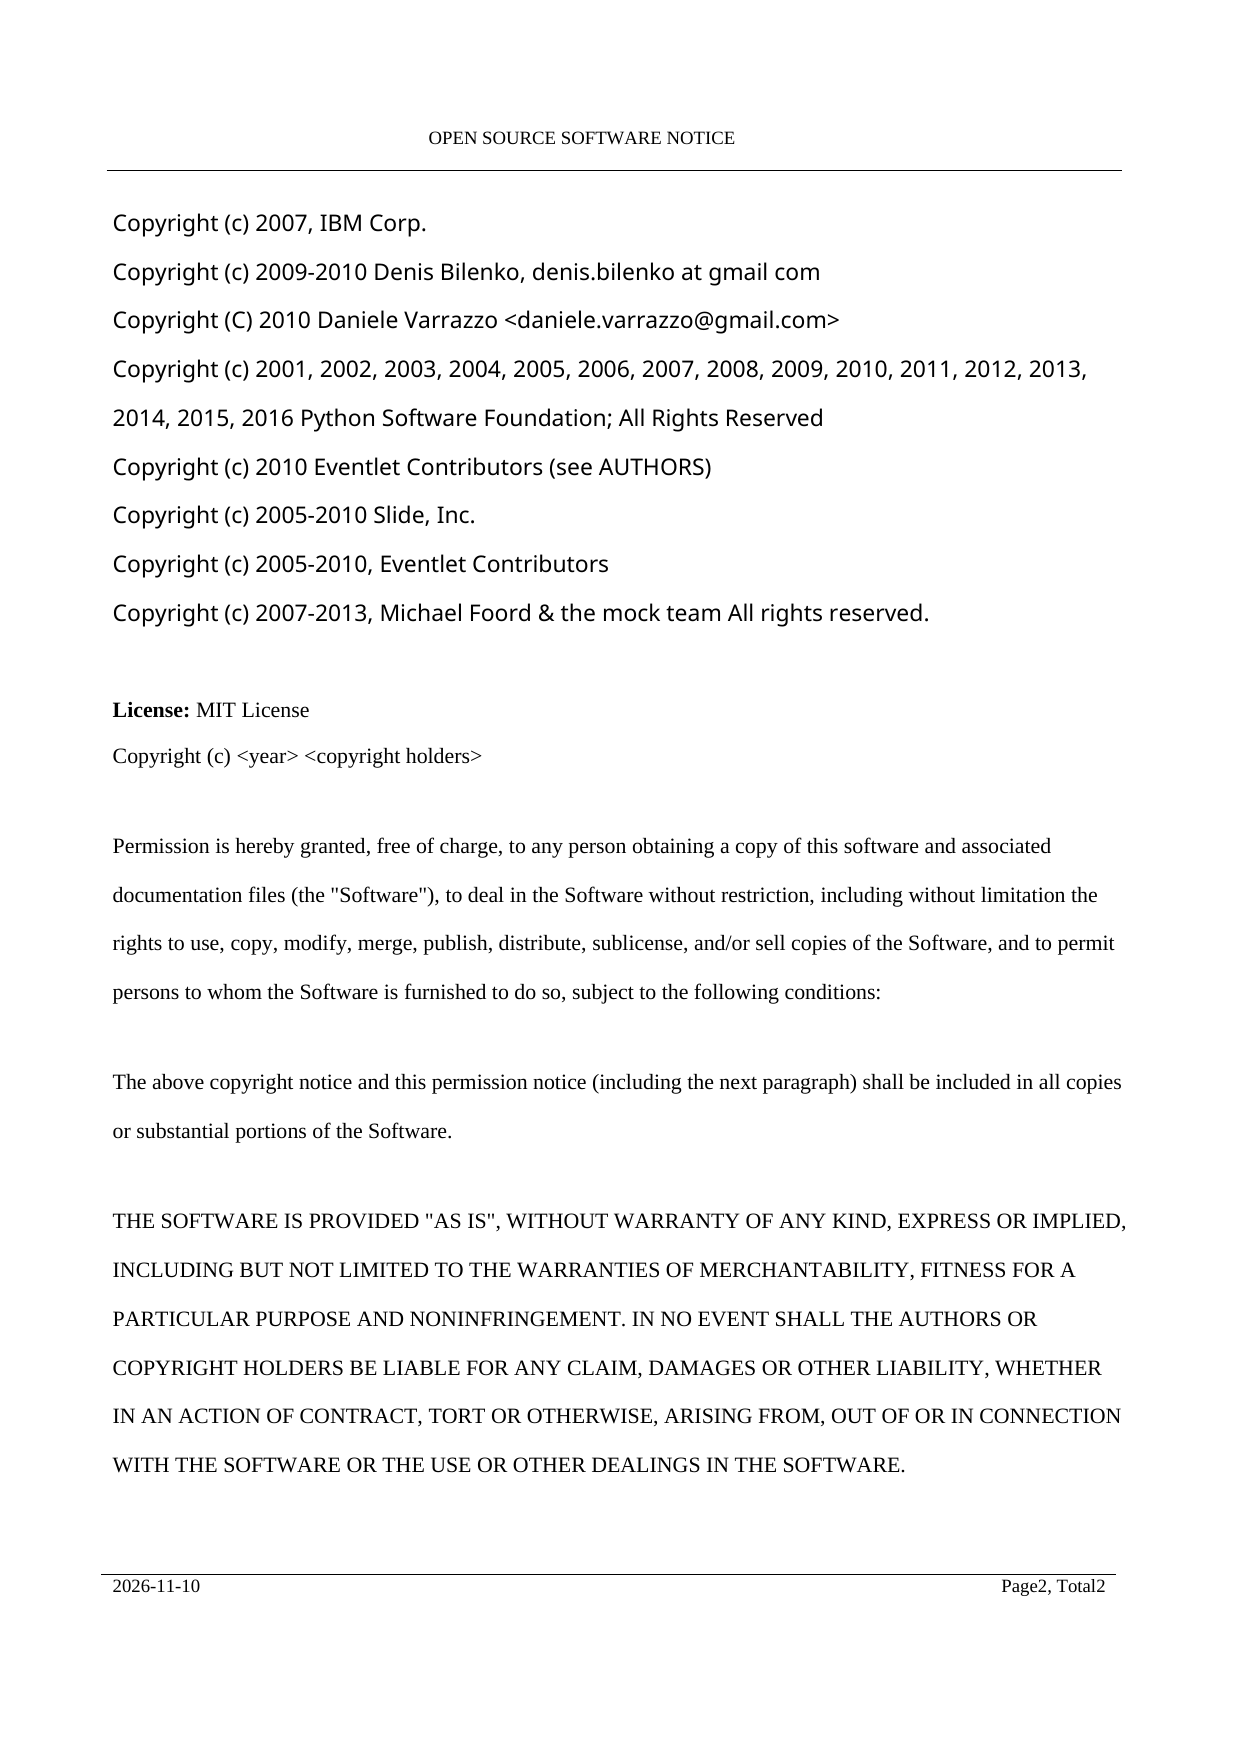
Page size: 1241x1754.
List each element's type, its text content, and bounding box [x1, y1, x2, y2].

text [112, 206, 1128, 678]
text License: MIT License [112, 694, 1128, 726]
text Permission is hereby granted, free of charge, to any person obtaining a copy of this software and associated documentation files (the "Software"), to deal in the Software without restriction, including without limitation the rights to use, copy, modify, merge, publish, distribute, sublicense, and/or sell copies of the Software, and to permit persons to whom the Software is furnished to do so, subject to the following conditions: [112, 829, 1128, 1008]
text The above copyright notice and this permission notice (including the next paragraph) shall be included in all copies or substantial portions of the Software. [112, 1066, 1128, 1147]
text Copyright (c) <year> <copyright holders> [112, 739, 1128, 771]
text THE SOFTWARE IS PROVIDED "AS IS", WITHOUT WARRANTY OF ANY KIND, EXPRESS OR IMPLIED, INCLUDING BUT NOT LIMITED TO THE WARRANTIES OF MERCHANTABILITY, FITNESS FOR A PARTICULAR PURPOSE AND NONINFRINGEMENT. IN NO EVENT SHALL THE AUTHORS OR COPYRIGHT HOLDERS BE LIABLE FOR ANY CLAIM, DAMAGES OR OTHER LIABILITY, WHETHER IN AN ACTION OF CONTRACT, TORT OR OTHERWISE, ARISING FROM, OUT OF OR IN CONNECTION WITH THE SOFTWARE OR THE USE OR OTHER DEALINGS IN THE SOFTWARE. [112, 1204, 1128, 1481]
